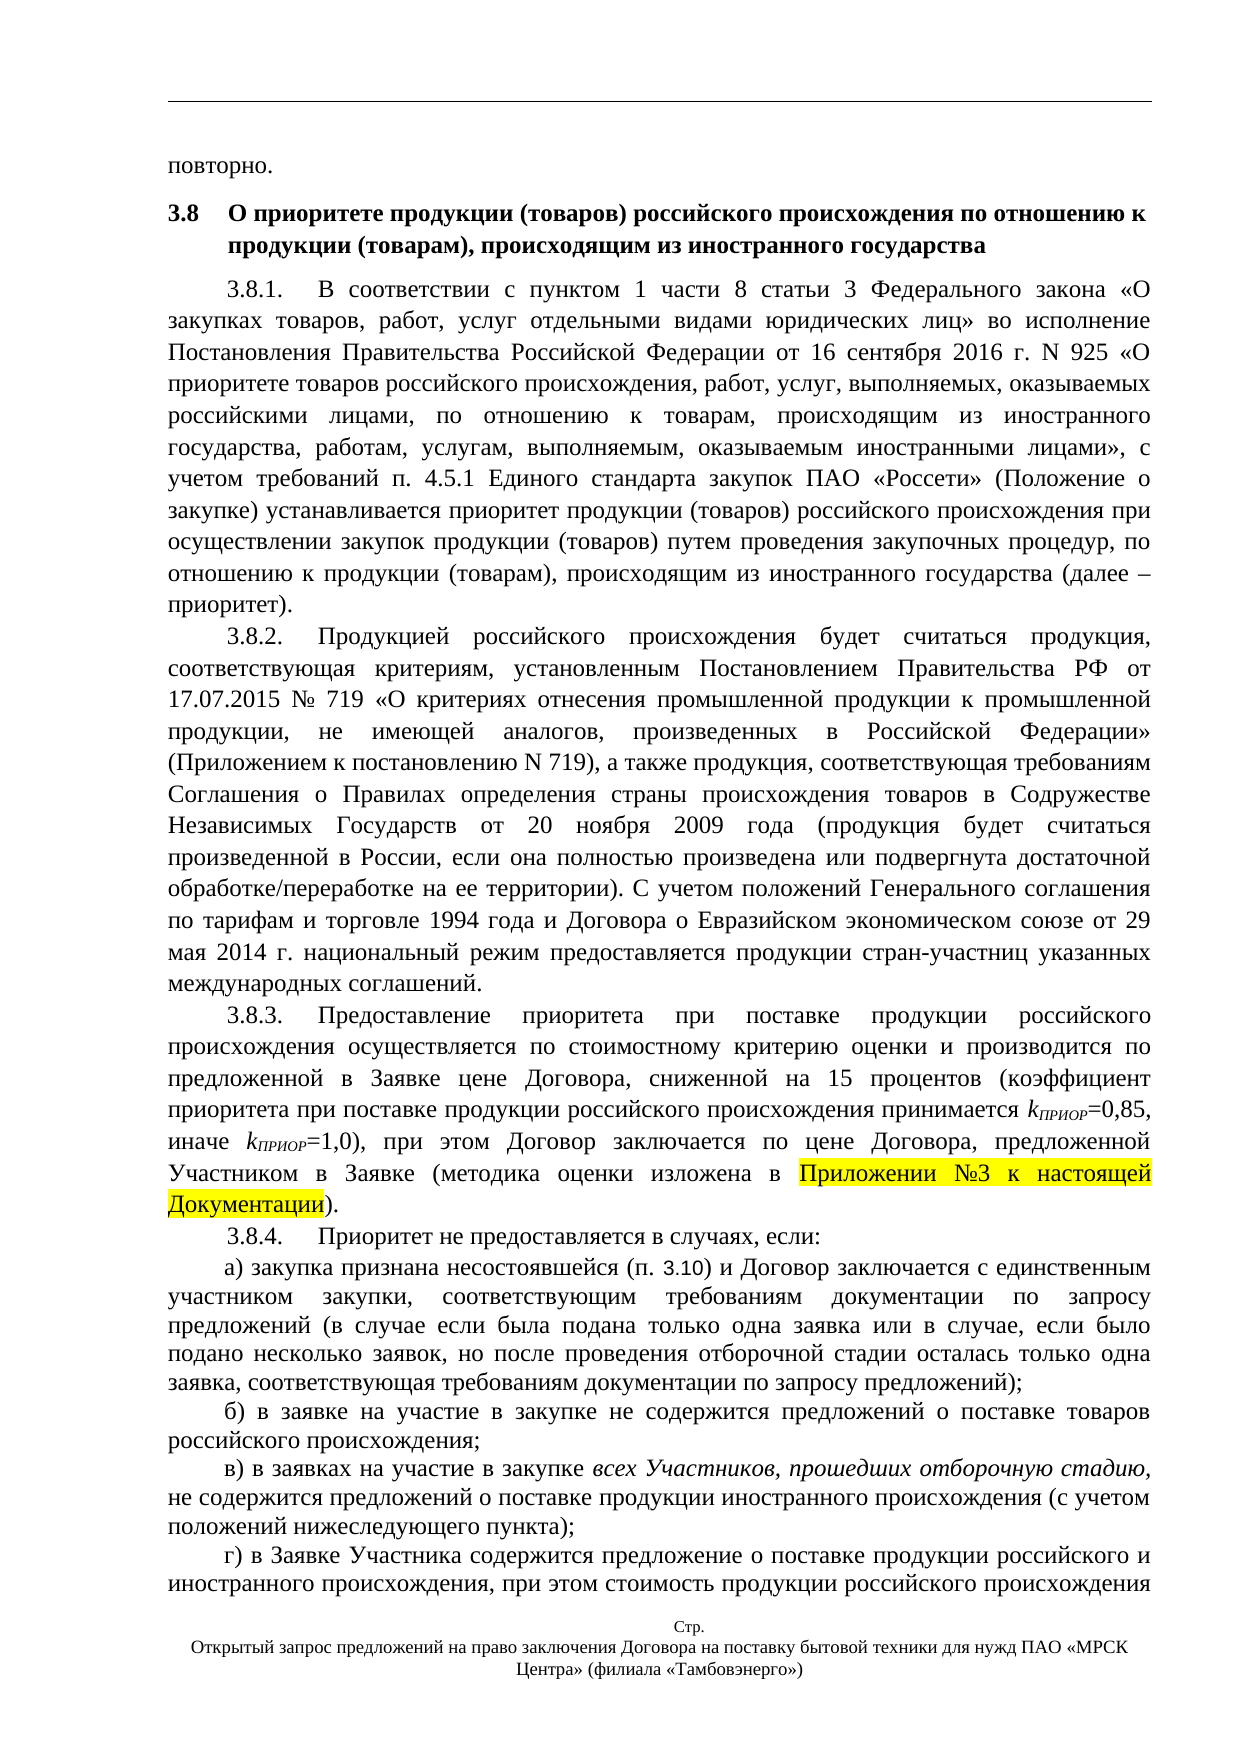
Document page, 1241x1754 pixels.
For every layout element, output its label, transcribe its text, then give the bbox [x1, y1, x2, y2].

subtitle О приоритете продукции (товаров) российского происхождения по отношению к продукции (товарам), происходящим из иностранного государства [168, 198, 1152, 258]
text в) в заявках на участие в закупке всех Участников, прошедших отборочную стадию, не содержится предложений о поставке продукции иностранного происхождения (с учетом положений нижеследующего пункта); [168, 1453, 1152, 1540]
list Продукцией российского происхождения будет считаться продукция, соответствующая критериям, установленным Постановлением Правительства РФ от 17.07.2015 № 719 «О критериях отнесения промышленной продукции к промышленной продукции, не имеющей аналогов, произведенных в Российской Федерации» (Приложением к постановлению N 719), а также продукция, соответствующая требованиям Соглашения о Правилах определения страны происхождения товаров в Содружестве Независимых Государств от 20 ноября 2009 года (продукция будет считаться произведенной в России, если она полностью произведена или подвергнута достаточной обработке/переработке на ее территории). С учетом положений Генерального соглашения по тарифам и торговле 1994 года и Договора о Евразийском экономическом союзе от 29 мая 2014 г. национальный режим предоставляется продукции стран-участниц указанных международных соглашений. [168, 621, 1152, 997]
text б) в заявке на участие в закупке не содержится предложений о поставке товаров российского происхождения; [168, 1396, 1152, 1453]
list Предоставление приоритета при поставке продукции российского происхождения осуществляется по стоимостному критерию оценки и производится по предложенной в Заявке цене Договора, сниженной на 15 процентов (коэффициент приоритета при поставке продукции российского происхождения принимается kПРИОР=0,85, иначе kПРИОР=1,0), при этом Договор заключается по цене Договора, предложенной Участником в Заявке (методика оценки изложена в Приложении №3 к настоящей Документации). [168, 1000, 1152, 1218]
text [168, 1540, 1152, 1597]
text а) закупка признана несостоявшейся (п. 3.10) и Договор заключается с единственным участником закупки, соответствующим требованиям документации по запросу предложений (в случае если была подана только одна заявка или в случае, если было подано несколько заявок, но после проведения отборочной стадии осталась только одна заявка, соответствующая требованиям документации по запросу предложений); [168, 1252, 1152, 1396]
list Приоритет не предоставляется в случаях, если: [168, 1221, 1152, 1249]
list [168, 150, 1152, 179]
list В соответствии с пунктом 1 части 8 статьи 3 Федерального закона «О закупках товаров, работ, услуг отдельными видами юридических лиц» во исполнение Постановления Правительства Российской Федерации от 16 сентября 2016 г. N 925 «О приоритете товаров российского происхождения, работ, услуг, выполняемых, оказываемых российскими лицами, по отношению к товарам, происходящим из иностранного государства, работам, услугам, выполняемым, оказываемым иностранными лицами», с учетом требований п. 4.5.1 Единого стандарта закупок ПАО «Россети» (Положение о закупке) устанавливается приоритет продукции (товаров) российского происхождения при осуществлении закупок продукции (товаров) путем проведения закупочных процедур, по отношению к продукции (товарам), происходящим из иностранного государства (далее – приоритет). [168, 274, 1152, 618]
